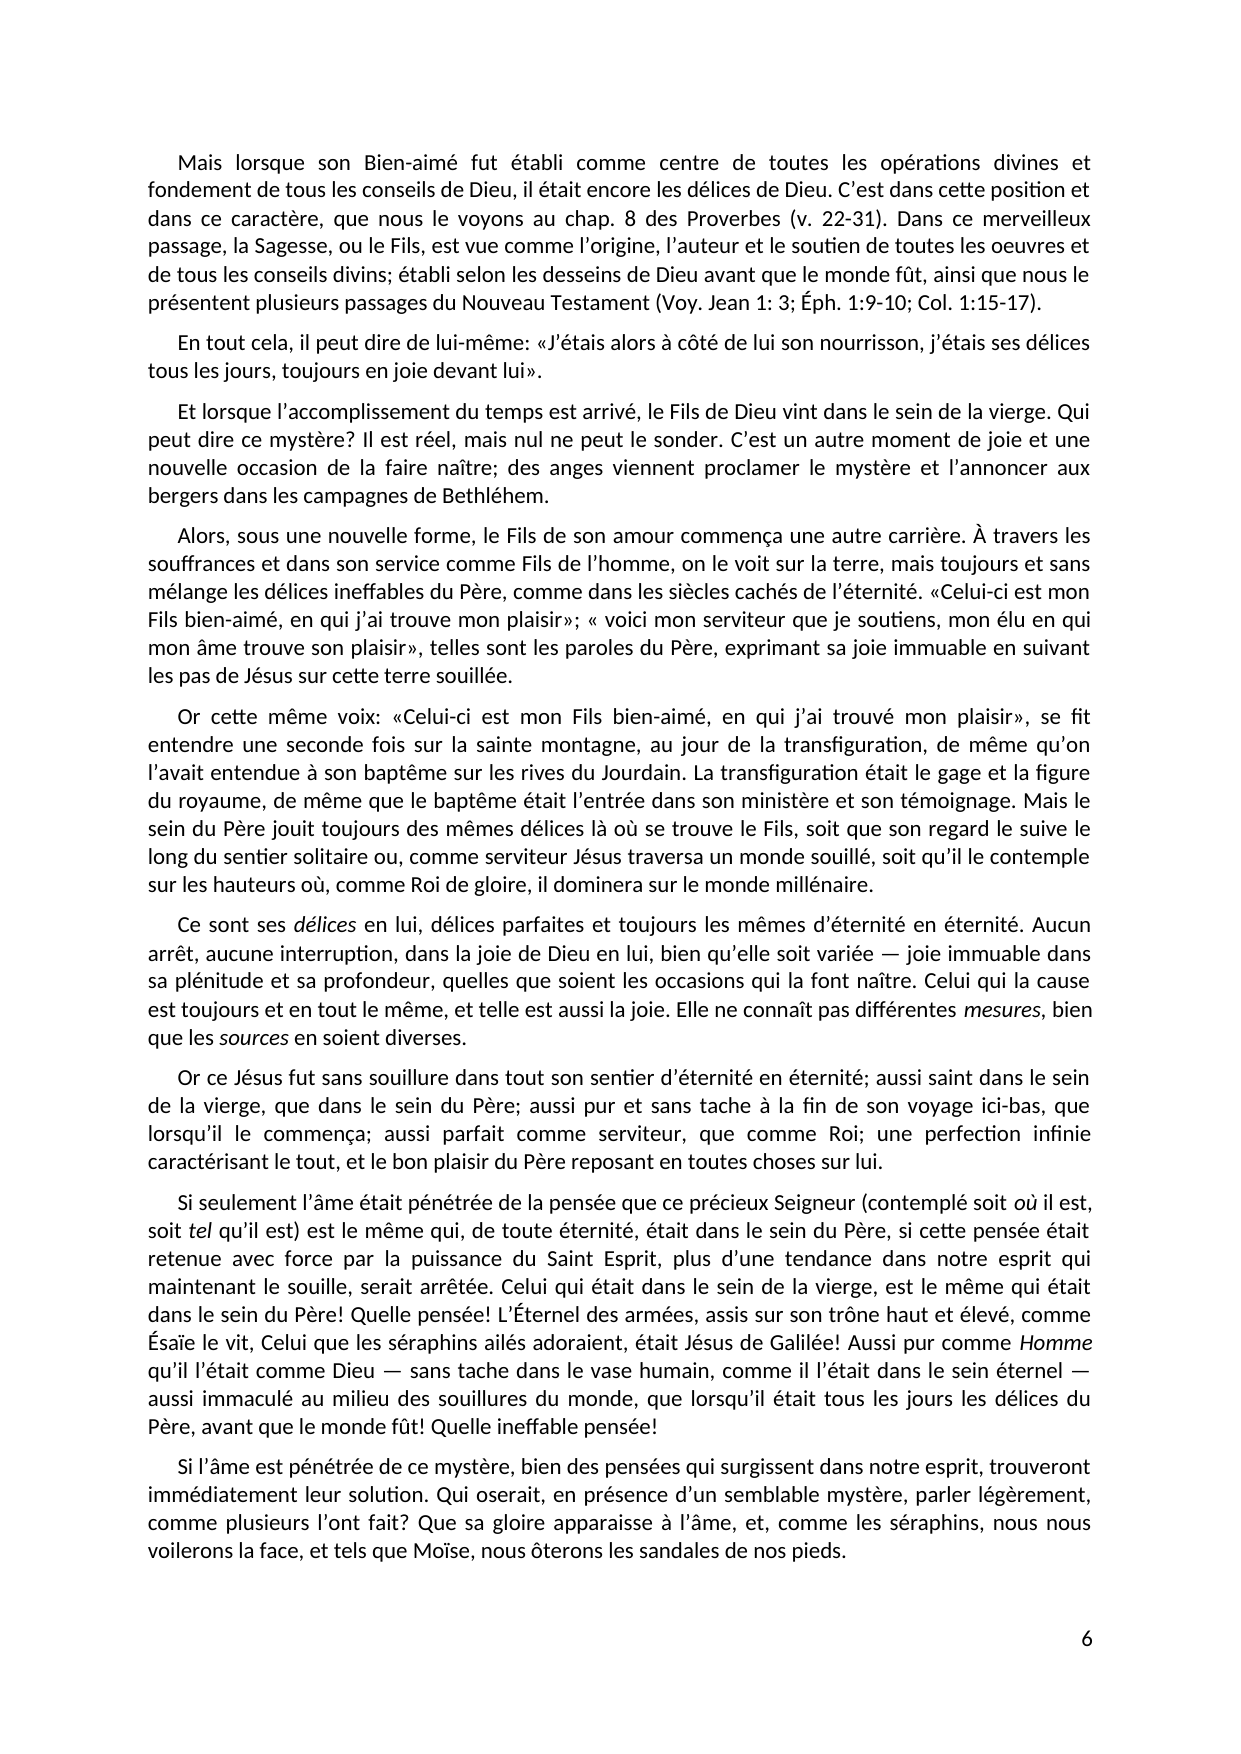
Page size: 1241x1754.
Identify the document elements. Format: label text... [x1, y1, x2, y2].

text Ce sont ses délices en lui, délices parfaites et toujours les mêmes d’éternité en éternité. Aucun arrêt, aucune interruption, dans la joie de Dieu en lui, bien qu’elle soit variée — joie immuable dans sa plénitude et sa profondeur, quelles que soient les occasions qui la font naître. Celui qui la cause est toujours et en tout le même, et telle est aussi la joie. Elle ne connaît pas différentes mesures, bien que les sources en soient diverses. [148, 911, 1093, 1051]
text Or ce Jésus fut sans souillure dans tout son sentier d’éternité en éternité; aussi saint dans le sein de la vierge, que dans le sein du Père; aussi pur et sans tache à la fin de son voyage ici-bas, que lorsqu’il le commença; aussi parfait comme serviteur, que comme Roi; une perfection infinie caractérisant le tout, et le bon plaisir du Père reposant en toutes choses sur lui. [148, 1063, 1093, 1175]
text Si seulement l’âme était pénétrée de la pensée que ce précieux Seigneur (contemplé soit où il est, soit tel qu’il est) est le même qui, de toute éternité, était dans le sein du Père, si cette pensée était retenue avec force par la puissance du Saint Esprit, plus d’une tendance dans notre esprit qui maintenant le souille, serait arrêtée. Celui qui était dans le sein de la vierge, est le même qui était dans le sein du Père! Quelle pensée! L’Éternel des armées, assis sur son trône haut et élevé, comme Ésaïe le vit, Celui que les séraphins ailés adoraient, était Jésus de Galilée! Aussi pur comme Homme qu’il l’était comme Dieu — sans tache dans le vase humain, comme il l’était dans le sein éternel — aussi immaculé au milieu des souillures du monde, que lorsqu’il était tous les jours les délices du Père, avant que le monde fût! Quelle ineffable pensée! [148, 1188, 1093, 1440]
text Si l’âme est pénétrée de ce mystère, bien des pensées qui surgissent dans notre esprit, trouveront immédiatement leur solution. Qui oserait, en présence d’un semblable mystère, parler légèrement, comme plusieurs l’ont fait? Que sa gloire apparaisse à l’âme, et, comme les séraphins, nous nous voilerons la face, et tels que Moïse, nous ôterons les sandales de nos pieds. [148, 1452, 1093, 1564]
text Or cette même voix: «Celui-ci est mon Fils bien-aimé, en qui j’ai trouvé mon plaisir», se fit entendre une seconde fois sur la sainte montagne, au jour de la transfiguration, de même qu’on l’avait entendue à son baptême sur les rives du Jourdain. La transfiguration était le gage et la figure du royaume, de même que le baptême était l’entrée dans son ministère et son témoignage. Mais le sein du Père jouit toujours des mêmes délices là où se trouve le Fils, soit que son regard le suive le long du sentier solitaire ou, comme serviteur Jésus traversa un monde souillé, soit qu’il le contemple sur les hauteurs où, comme Roi de gloire, il dominera sur le monde millénaire. [148, 702, 1093, 898]
text Et lorsque l’accomplissement du temps est arrivé, le Fils de Dieu vint dans le sein de la vierge. Qui peut dire ce mystère? Il est réel, mais nul ne peut le sonder. C’est un autre moment de joie et une nouvelle occasion de la faire naître; des anges viennent proclamer le mystère et l’annoncer aux bergers dans les campagnes de Bethléhem. [148, 397, 1093, 509]
text En tout cela, il peut dire de lui-même: «J’étais alors à côté de lui son nourrisson, j’étais ses délices tous les jours, toujours en joie devant lui». [148, 328, 1093, 384]
text Alors, sous une nouvelle forme, le Fils de son amour commença une autre carrière. À travers les souffrances et dans son service comme Fils de l’homme, on le voit sur la terre, mais toujours et sans mélange les délices ineffables du Père, comme dans les siècles cachés de l’éternité. «Celui-ci est mon Fils bien-aimé, en qui j’ai trouve mon plaisir»; « voici mon serviteur que je soutiens, mon élu en qui mon âme trouve son plaisir», telles sont les paroles du Père, exprimant sa joie immuable en suivant les pas de Jésus sur cette terre souillée. [148, 521, 1093, 689]
text Mais lorsque son Bien-aimé fut établi comme centre de toutes les opérations divines et fondement de tous les conseils de Dieu, il était encore les délices de Dieu. C’est dans cette position et dans ce caractère, que nous le voyons au chap. 8 des Proverbes (v. 22-31). Dans ce merveilleux passage, la Sagesse, ou le Fils, est vue comme l’origine, l’auteur et le soutien de toutes les oeuvres et de tous les conseils divins; établi selon les desseins de Dieu avant que le monde fût, ainsi que nous le présentent plusieurs passages du Nouveau Testament (Voy. Jean 1: 3; Éph. 1:9-10; Col. 1:15-17). [148, 148, 1093, 316]
